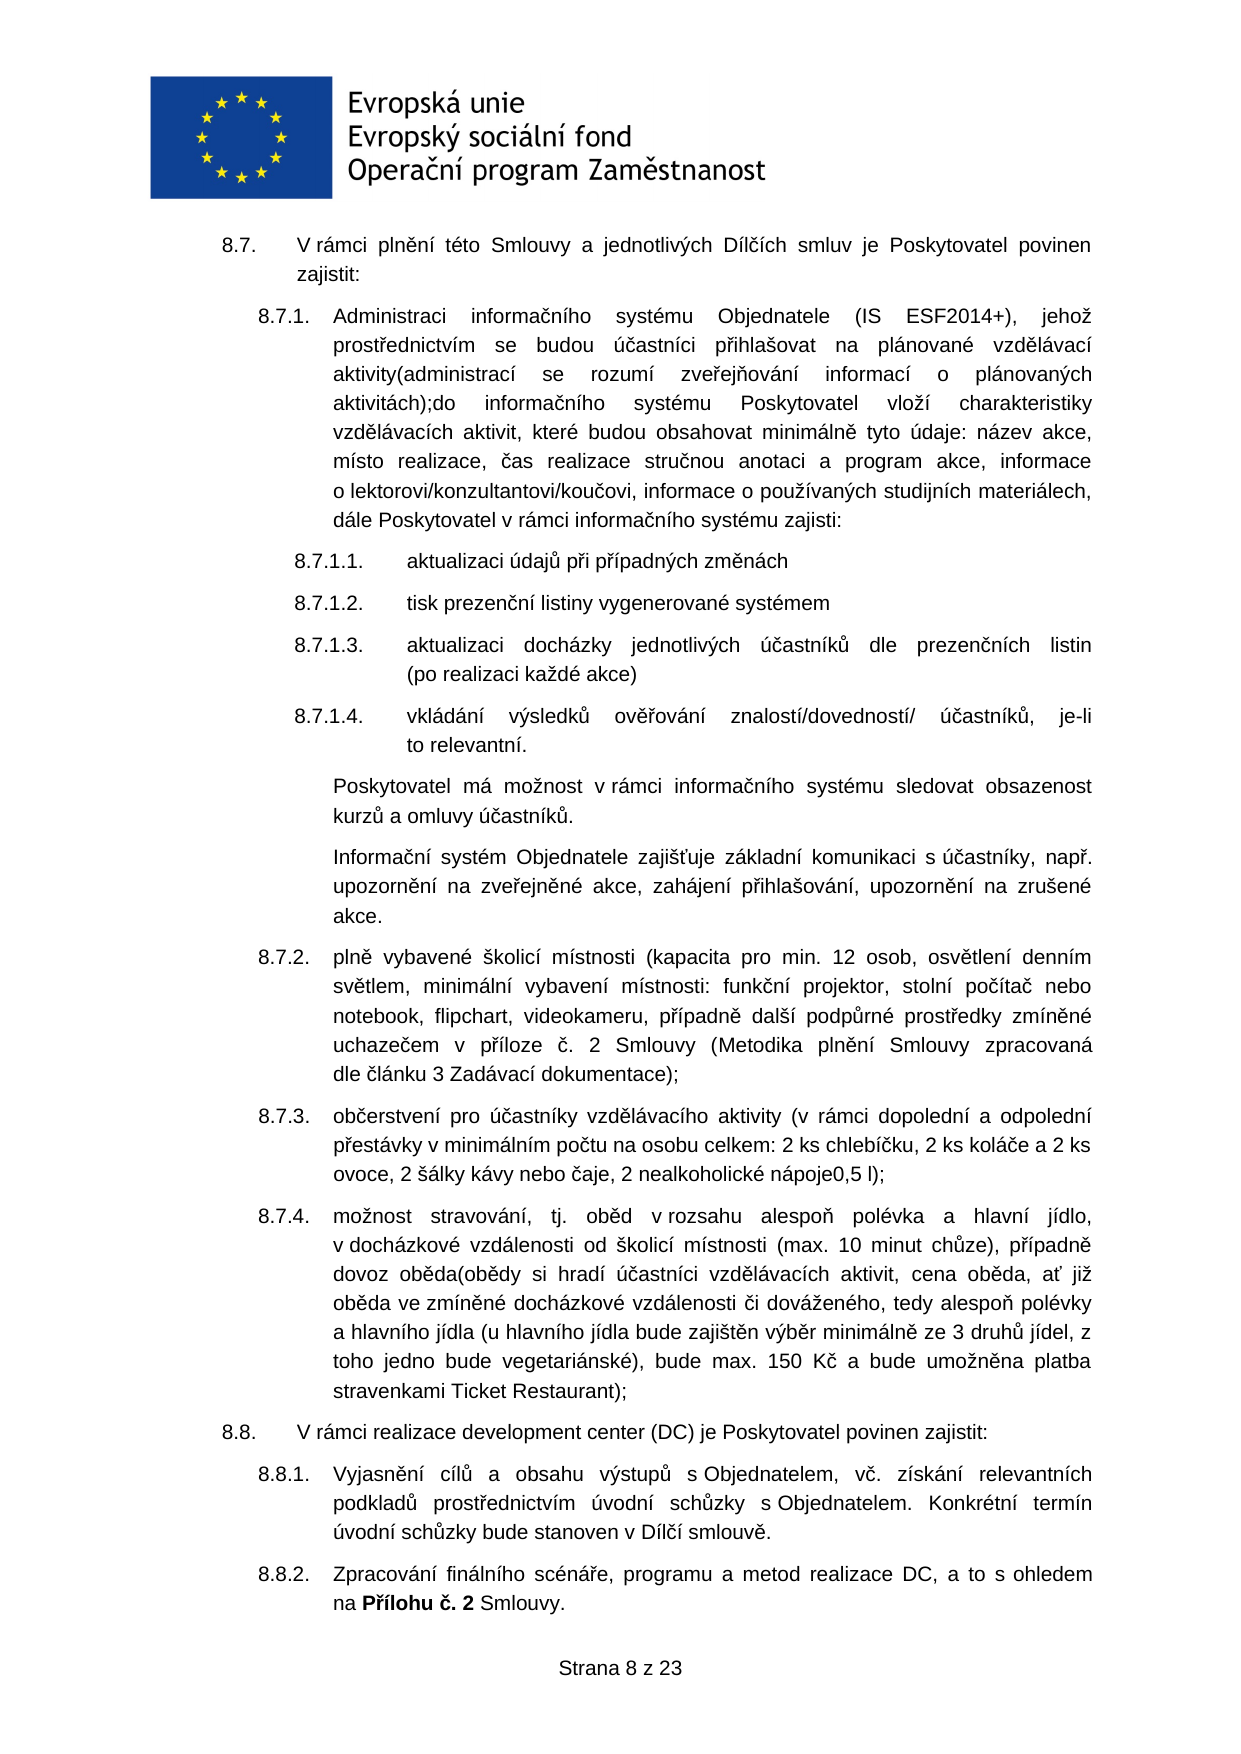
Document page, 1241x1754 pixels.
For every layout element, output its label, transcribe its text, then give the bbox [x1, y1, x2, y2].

list vkládání výsledků ověřování znalostí/dovedností/ účastníků, je-li to relevantní. [294, 698, 1093, 757]
list možnost stravování, tj. oběd v rozsahu alespoň polévka a hlavní jídlo, v docházkové vzdálenosti od školicí místnosti (max. 10 minut chůze), případně dovoz oběda(obědy si hradí účastníci vzdělávacích aktivit, cena oběda, ať již oběda ve zmíněné docházkové vzdálenosti či dováženého, tedy alespoň polévky a hlavního jídla (u hlavního jídla bude zajištěn výběr minimálně ze 3 druhů jídel, z toho jedno bude vegetariánské), bude max. 150 Kč a bude umožněna platba stravenkami Ticket Restaurant); [258, 1198, 1093, 1402]
list Vyjasnění cílů a obsahu výstupů s Objednatelem, vč. získání relevantních podkladů prostřednictvím úvodní schůzky s Objednatelem. Konkrétní termín úvodní schůzky bude stanoven v Dílčí smlouvě. [258, 1457, 1093, 1544]
list V rámci realizace development center (DC) je Poskytovatel povinen zajistit: [222, 1415, 1093, 1444]
list plně vybavené školicí místnosti (kapacita pro min. 12 osob, osvětlení denním světlem, minimální vybavení místnosti: funkční projektor, stolní počítač nebo notebook, flipchart, videokameru, případně další podpůrné prostředky zmíněné uchazečem v příloze č. 2 Smlouvy (Metodika plnění Smlouvy zpracovaná dle článku 3 Zadávací dokumentace); [258, 940, 1093, 1086]
list aktualizaci docházky jednotlivých účastníků dle prezenčních listin (po realizaci každé akce) [294, 627, 1093, 686]
list tisk prezenční listiny vygenerované systémem [294, 586, 1093, 615]
list občerstvení pro účastníky vzdělávacího aktivity (v rámci dopolední a odpolední přestávky v minimálním počtu na osobu celkem: 2 ks chlebíčku, 2 ks koláče a 2 ks ovoce, 2 šálky kávy nebo čaje, 2 nealkoholické nápoje0,5 l); [258, 1098, 1093, 1186]
picture [147, 73, 766, 202]
list Zpracování finálního scénáře, programu a metod realizace DC, a to s ohledem na Přílohu č. 2 Smlouvy. [258, 1557, 1093, 1615]
text Informační systém Objednatele zajišťuje základní komunikaci s účastníky, např. upozornění na zveřejněné akce, zahájení přihlašování, upozornění na zrušené akce. [333, 840, 1093, 927]
text Poskytovatel má možnost v rámci informačního systému sledovat obsazenost kurzů a omluvy účastníků. [333, 769, 1093, 827]
list Administraci informačního systému Objednatele (IS ESF2014+), jehož prostřednictvím se budou účastníci přihlašovat na plánované vzdělávací aktivity(administrací se rozumí zveřejňování informací o plánovaných aktivitách);do informačního systému Poskytovatel vloží charakteristiky vzdělávacích aktivit, které budou obsahovat minimálně tyto údaje: název akce, místo realizace, čas realizace stručnou anotaci a program akce, informace o lektorovi/konzultantovi/koučovi, informace o používaných studijních materiálech, dále Poskytovatel v rámci informačního systému zajisti: [258, 298, 1093, 532]
list aktualizaci údajů při případných změnách [294, 544, 1093, 573]
list V rámci plnění této Smlouvy a jednotlivých Dílčích smluv je Poskytovatel povinen zajistit: [222, 227, 1093, 286]
